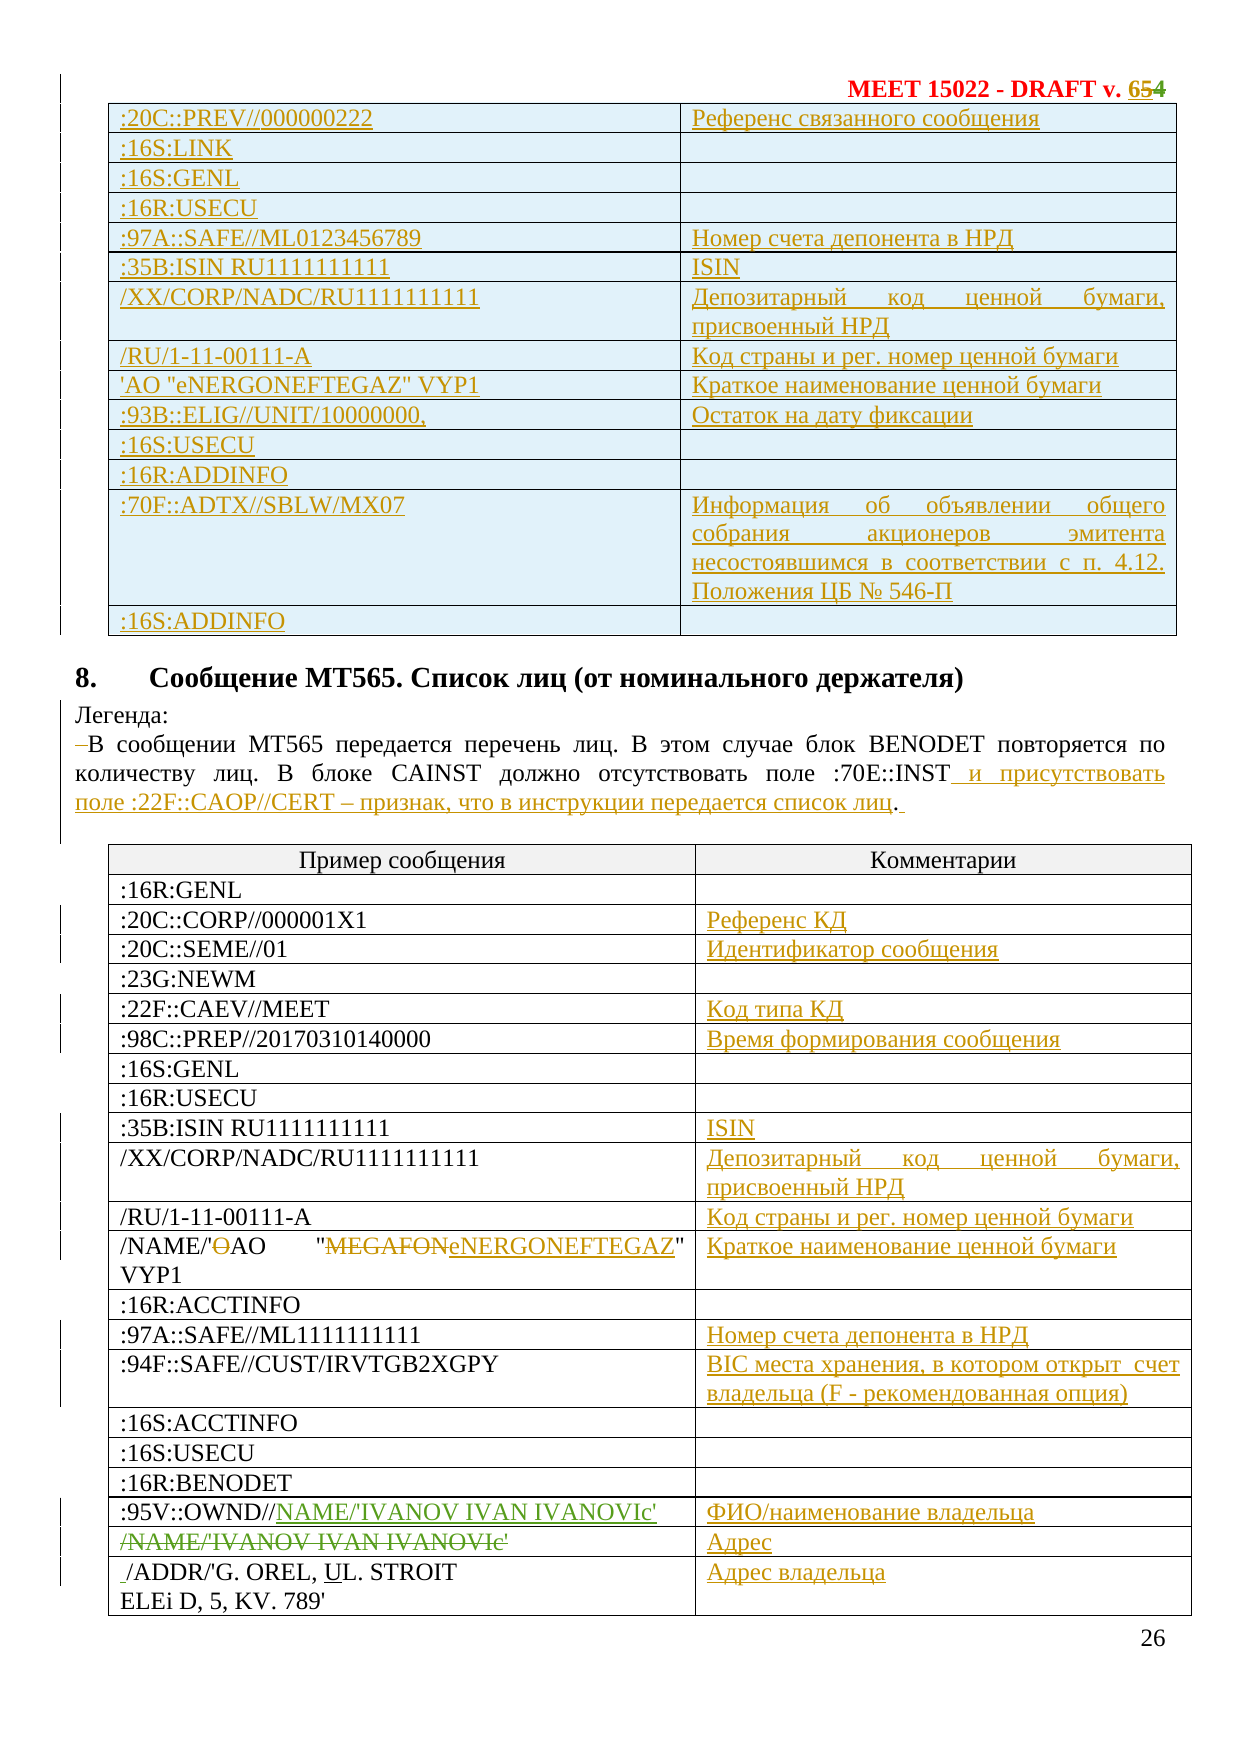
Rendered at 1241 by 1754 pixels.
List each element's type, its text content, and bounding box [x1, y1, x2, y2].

table_cell :16S:GENL [109, 1054, 695, 1082]
table_cell [696, 1054, 1191, 1082]
table_cell :94F::SAFE//CUST/IRVTGB2XGPY [109, 1350, 695, 1407]
table_cell [696, 994, 1191, 1023]
table_cell [696, 1498, 1191, 1526]
table_cell [696, 1024, 1191, 1053]
table_cell [696, 1084, 1191, 1112]
table_cell :20C::CORP//000001X1 [109, 905, 695, 933]
table_cell :16S:USECU [109, 1438, 695, 1467]
table_cell [696, 1527, 1191, 1556]
table_cell [696, 875, 1191, 904]
table_cell /NAME/'AO '''' VYP1 [109, 1231, 695, 1289]
table_cell [109, 1527, 695, 1556]
table_header Комментарии [696, 845, 1191, 874]
table_cell :23G:NEWM [109, 964, 695, 993]
table_cell [696, 964, 1191, 993]
table_cell :20C::SEME//01 [109, 935, 695, 963]
table_cell :16R:ACCTINFO [109, 1290, 695, 1319]
table_cell [696, 1320, 1191, 1348]
table_cell [696, 1350, 1191, 1407]
table_cell [696, 1557, 1191, 1614]
table_cell :35B:ISIN RU1111111111 [109, 1113, 695, 1142]
table_cell [696, 1290, 1191, 1319]
list Легенда: [75, 700, 1165, 729]
table_cell :16R:BENODET [109, 1468, 695, 1496]
table_cell :16R:GENL [109, 875, 695, 904]
table_cell [696, 1231, 1191, 1289]
table_header Пример сообщения [109, 845, 695, 874]
table_cell [696, 1143, 1191, 1201]
table_cell :16R:USECU [109, 1084, 695, 1112]
table_cell /RU/1-11-00111-A [109, 1202, 695, 1230]
table_cell /ADDR/'G. OREL, UL. STROIT ELEi D, 5, KV. 789' [109, 1557, 695, 1614]
table_cell :22F::CAEV//MEET [109, 994, 695, 1023]
table_cell :95V::OWND// [109, 1498, 695, 1526]
table_cell [696, 935, 1191, 963]
table_cell :97A::SAFE//ML1111111111 [109, 1320, 695, 1348]
table_cell [696, 1438, 1191, 1467]
table_cell [696, 1202, 1191, 1230]
table_cell [696, 905, 1191, 933]
table_cell /XX/CORP/NADC/RU1111111111 [109, 1143, 695, 1201]
table_cell [696, 1468, 1191, 1496]
table_cell [696, 1408, 1191, 1437]
list В сообщении МТ565 передается перечень лиц. В этом случае блок BENODET повторяется по количеству лиц. В блоке CAINST должно отсутствовать поле :70E::INST. [75, 729, 1165, 815]
table_cell [696, 1113, 1191, 1142]
table_cell :98C::PREP//20170310140000 [109, 1024, 695, 1053]
subtitle Сообщение МТ565. Список лиц (от номинального держателя) [75, 661, 1165, 694]
table_cell :16S:ACCTINFO [109, 1408, 695, 1437]
